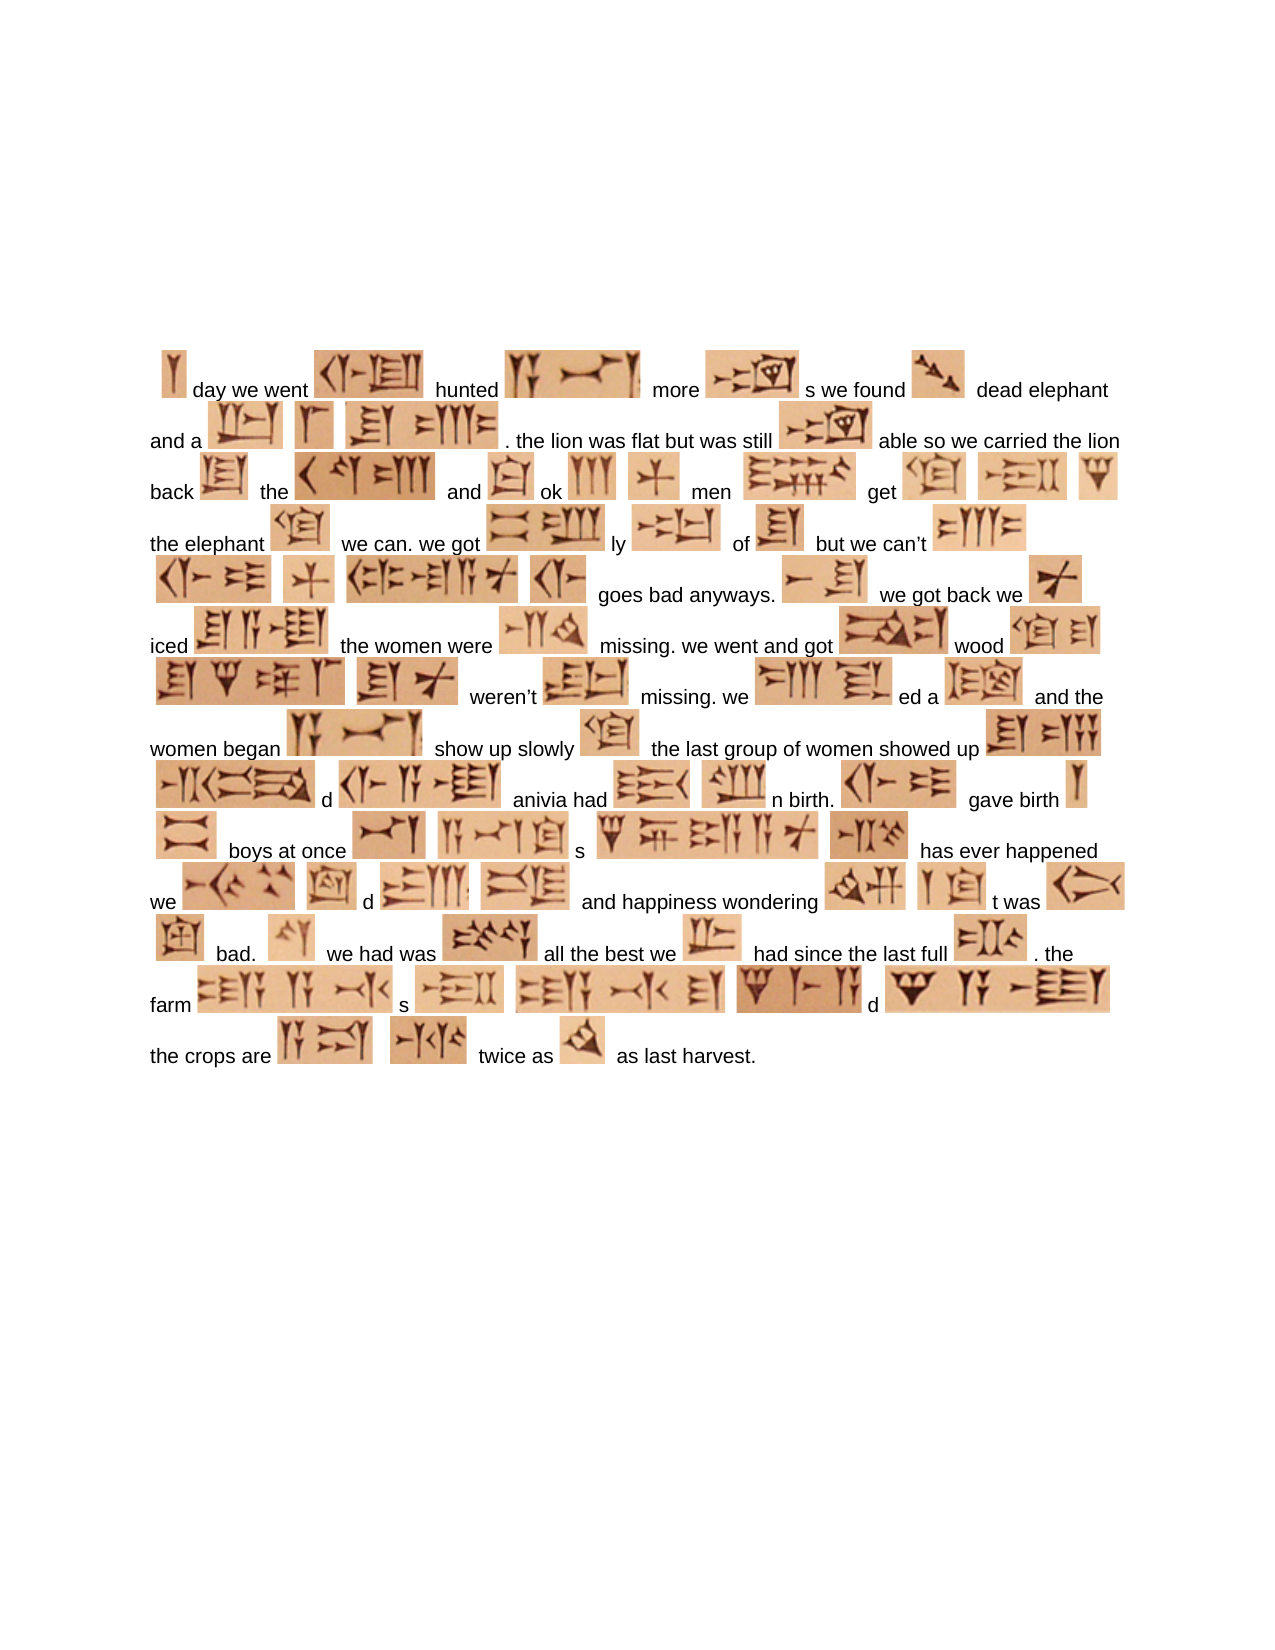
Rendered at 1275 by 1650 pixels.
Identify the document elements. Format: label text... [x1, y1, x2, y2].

picture [161, 350, 187, 398]
picture [736, 965, 862, 1013]
picture [754, 657, 893, 705]
picture [345, 401, 499, 449]
picture [701, 760, 766, 808]
picture [268, 914, 315, 961]
picture [932, 504, 1027, 551]
picture [628, 452, 680, 500]
picture [944, 657, 1023, 705]
picture [155, 657, 345, 705]
picture [530, 555, 587, 603]
picture [1065, 760, 1088, 808]
picture [1010, 606, 1101, 654]
picture [977, 452, 1067, 500]
picture [824, 862, 906, 910]
picture [498, 606, 588, 654]
picture [437, 811, 569, 859]
picture [194, 606, 329, 654]
picture [155, 760, 316, 808]
picture [1028, 555, 1082, 603]
picture [631, 504, 721, 551]
picture [182, 862, 295, 910]
picture [841, 760, 957, 808]
picture [207, 401, 283, 449]
picture [199, 452, 249, 500]
picture [277, 1016, 373, 1064]
picture [486, 504, 605, 551]
picture [515, 965, 725, 1013]
picture [338, 760, 501, 808]
picture [682, 914, 742, 961]
picture [885, 965, 1110, 1013]
picture [346, 555, 519, 603]
picture [1078, 452, 1118, 500]
picture [830, 811, 909, 859]
picture [155, 811, 217, 859]
picture [286, 709, 423, 756]
picture [155, 914, 205, 961]
picture [985, 709, 1102, 756]
picture [414, 965, 504, 1013]
picture [294, 452, 436, 500]
picture [580, 709, 640, 756]
picture [352, 811, 426, 859]
picture [314, 350, 424, 398]
picture [613, 760, 690, 808]
picture [781, 555, 868, 603]
picture [197, 965, 393, 1013]
picture [294, 401, 334, 449]
picture [487, 452, 535, 500]
picture [778, 401, 873, 449]
picture [902, 452, 967, 500]
picture [270, 504, 330, 551]
picture [390, 1016, 467, 1064]
picture [911, 350, 965, 398]
picture [755, 504, 804, 551]
picture [480, 862, 570, 910]
picture [356, 657, 459, 705]
picture [283, 555, 335, 603]
picture [953, 914, 1028, 961]
picture [155, 555, 272, 603]
picture [743, 452, 856, 500]
picture [306, 862, 357, 910]
picture [705, 350, 800, 398]
picture [380, 862, 469, 910]
picture [567, 452, 617, 500]
picture [917, 862, 987, 910]
picture [1046, 862, 1125, 910]
picture [442, 914, 538, 961]
picture [839, 606, 949, 654]
picture [542, 657, 629, 705]
picture [559, 1016, 605, 1064]
picture [596, 811, 819, 859]
picture [504, 350, 641, 398]
